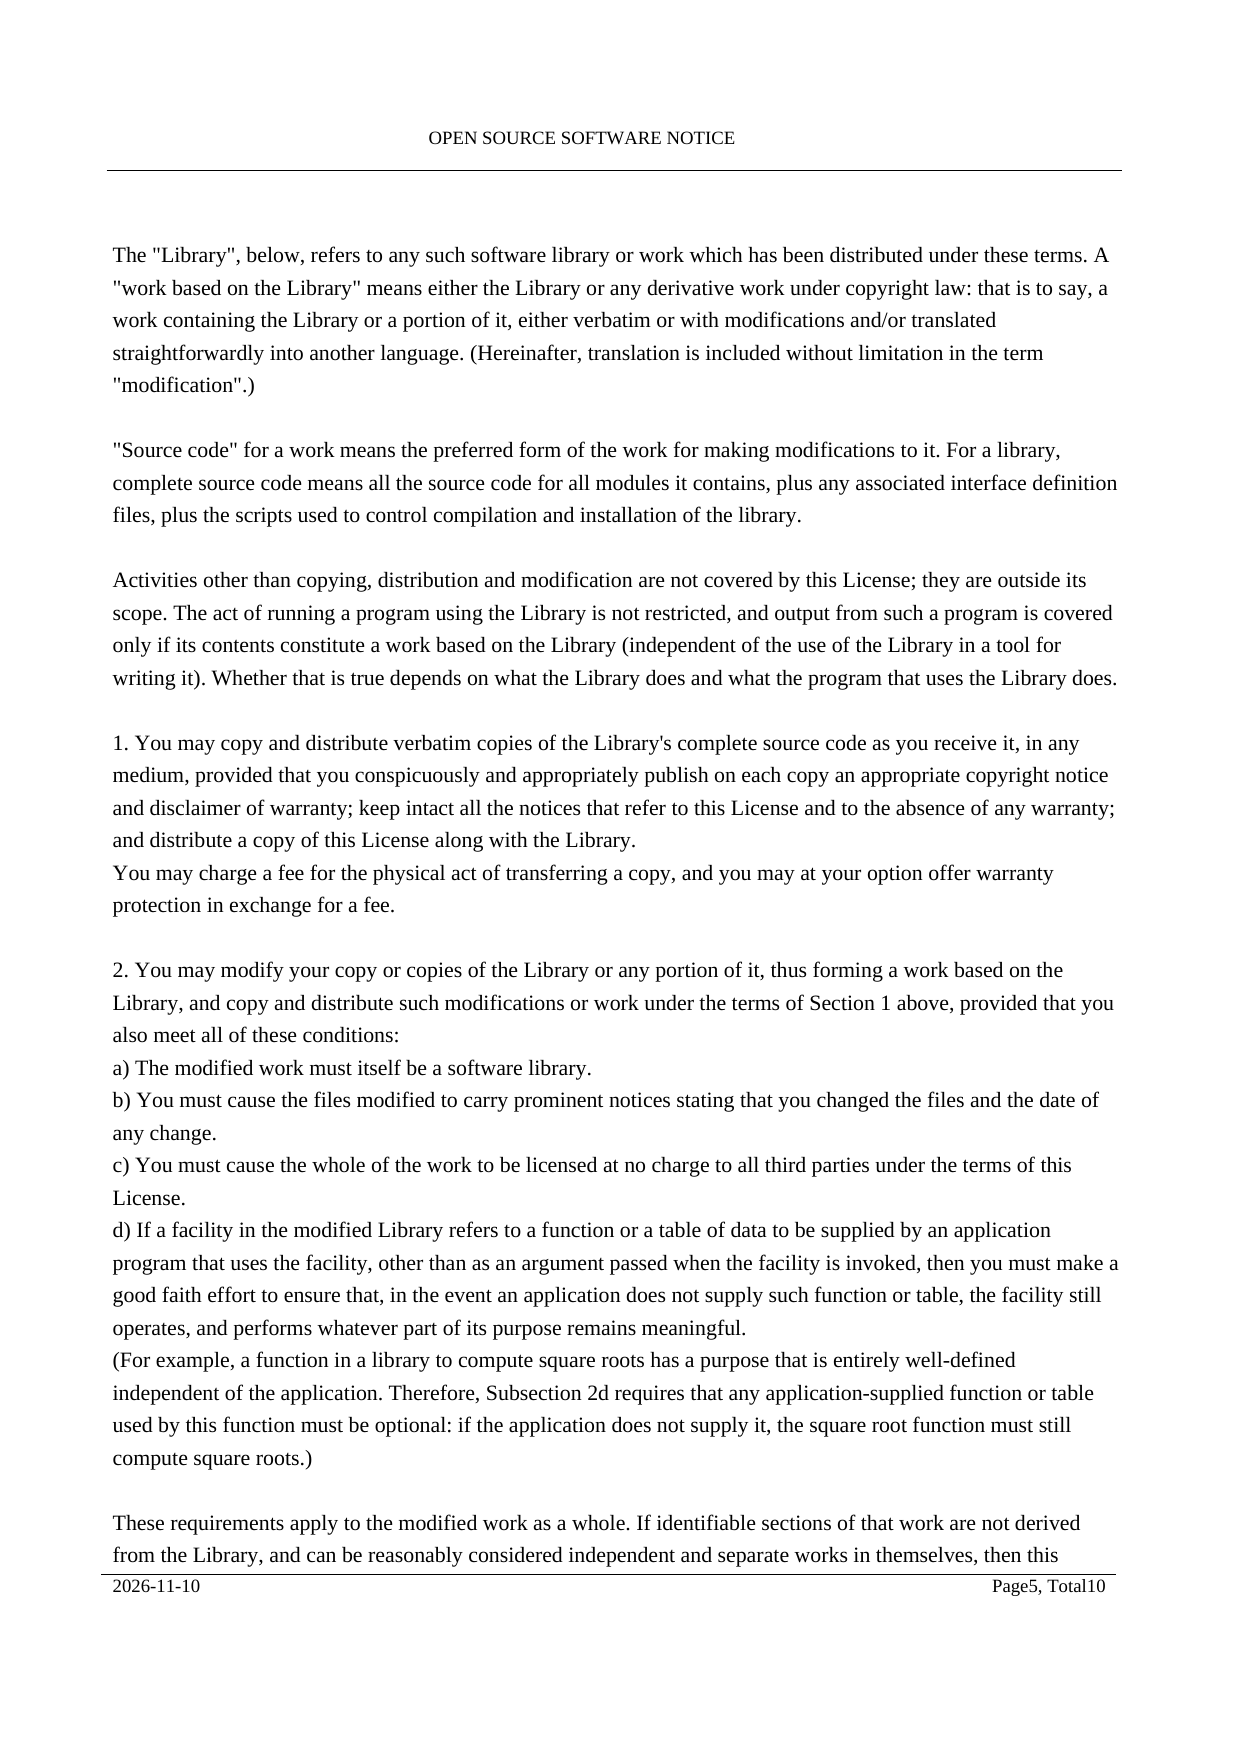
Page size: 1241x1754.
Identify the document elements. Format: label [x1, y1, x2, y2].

text [112, 206, 1128, 1571]
